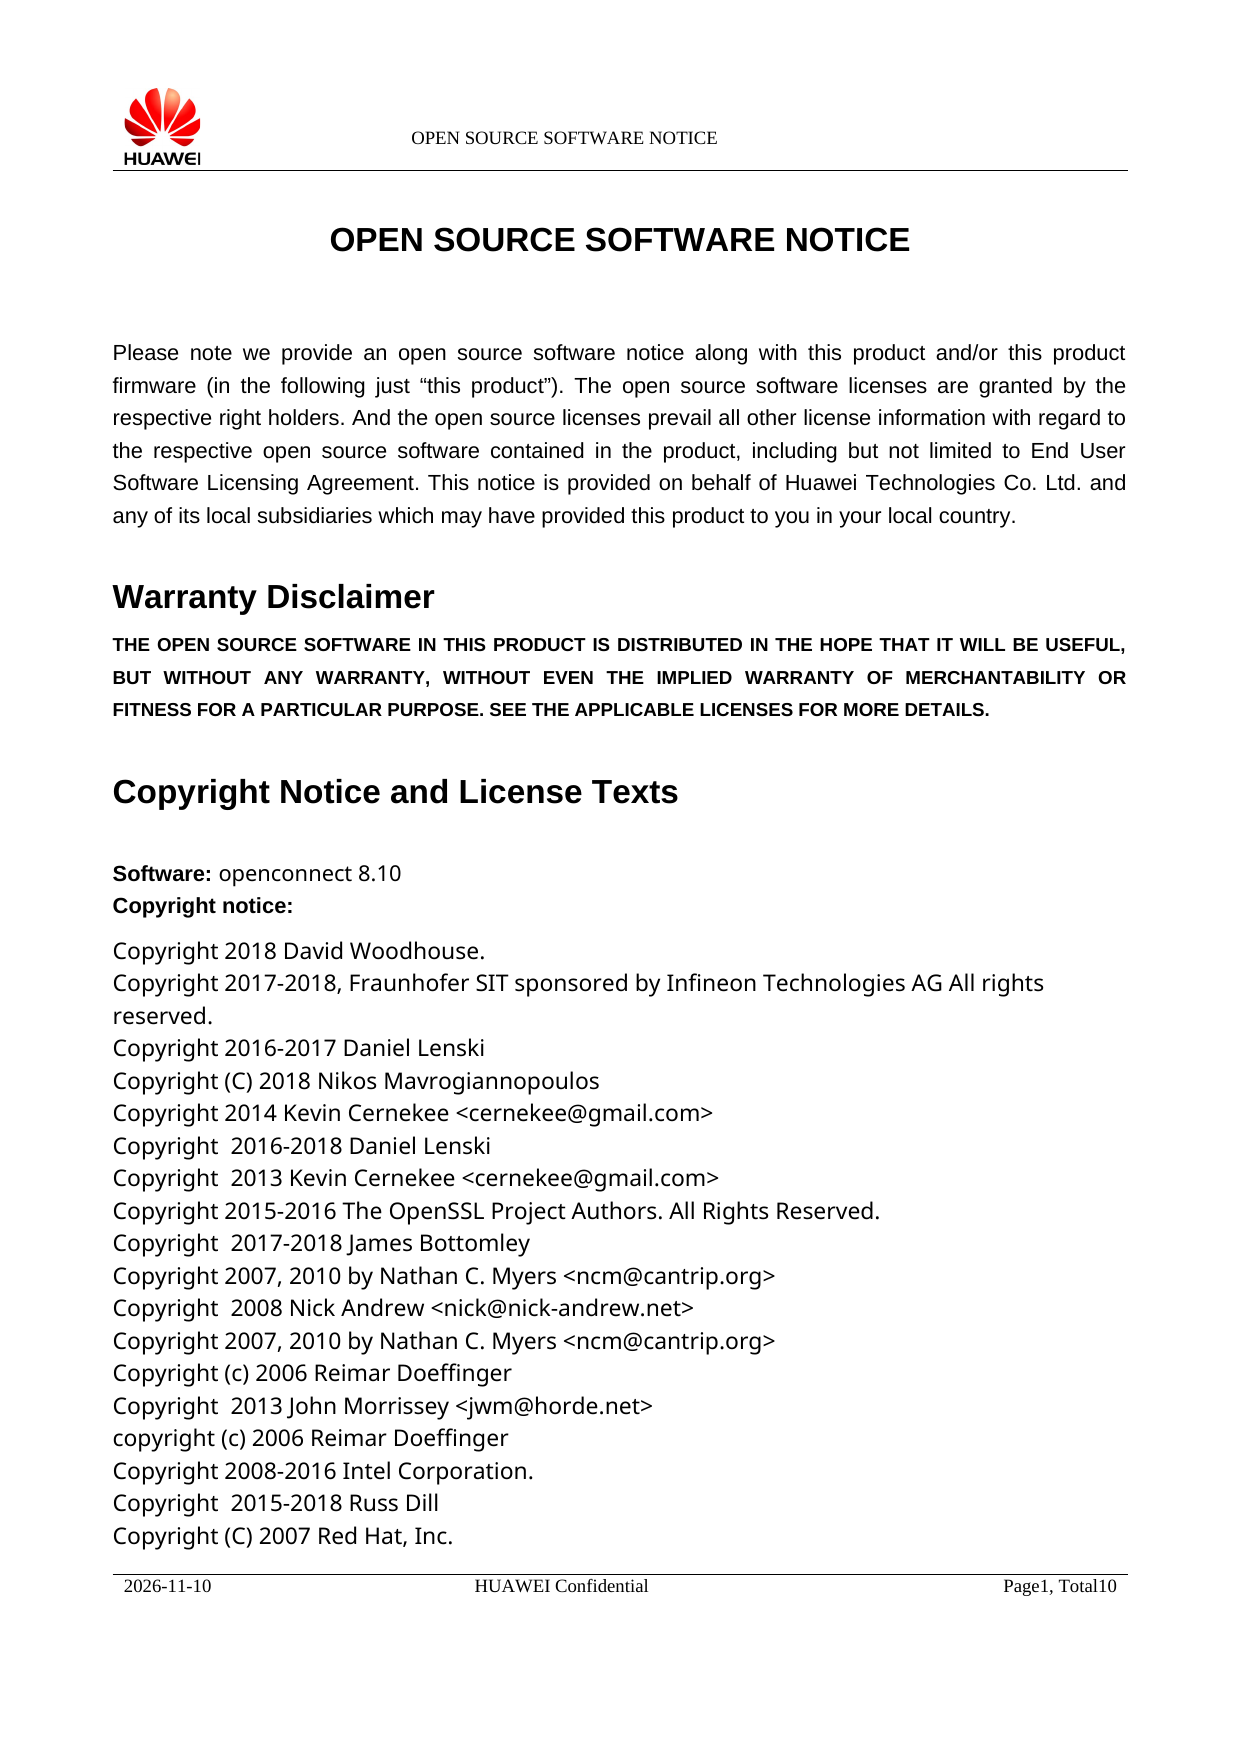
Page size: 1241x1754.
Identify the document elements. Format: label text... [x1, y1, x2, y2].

text Please note we provide an open source software notice along with this product and/or this product firmware (in the following just “this product”). The open source software licenses are granted by the respective right holders. And the open source licenses prevail all other license information with regard to the respective open source software contained in the product, including but not limited to End User Software Licensing Agreement. This notice is provided on behalf of Huawei Technologies Co. Ltd. and any of its local subsidiaries which may have provided this product to you in your local country. [112, 336, 1128, 531]
text The open source software in this product is distributed in the hope that it will be useful, but WITHOUT ANY WARRANTY, without even the implied warranty of MERCHANTABILITY or FITNESS FOR A PARTICULAR PURPOSE. See the applicable licenses for more details. [112, 629, 1128, 726]
text Copyright notice: [112, 889, 1128, 921]
text OPEN SOURCE SOFTWARE NOTICE [112, 206, 1128, 271]
title Software: openconnect 8.10 [112, 856, 1128, 889]
text Copyright Notice and License Texts [112, 759, 1128, 824]
text Warranty Disclaimer [112, 564, 1128, 629]
picture [124, 88, 201, 165]
